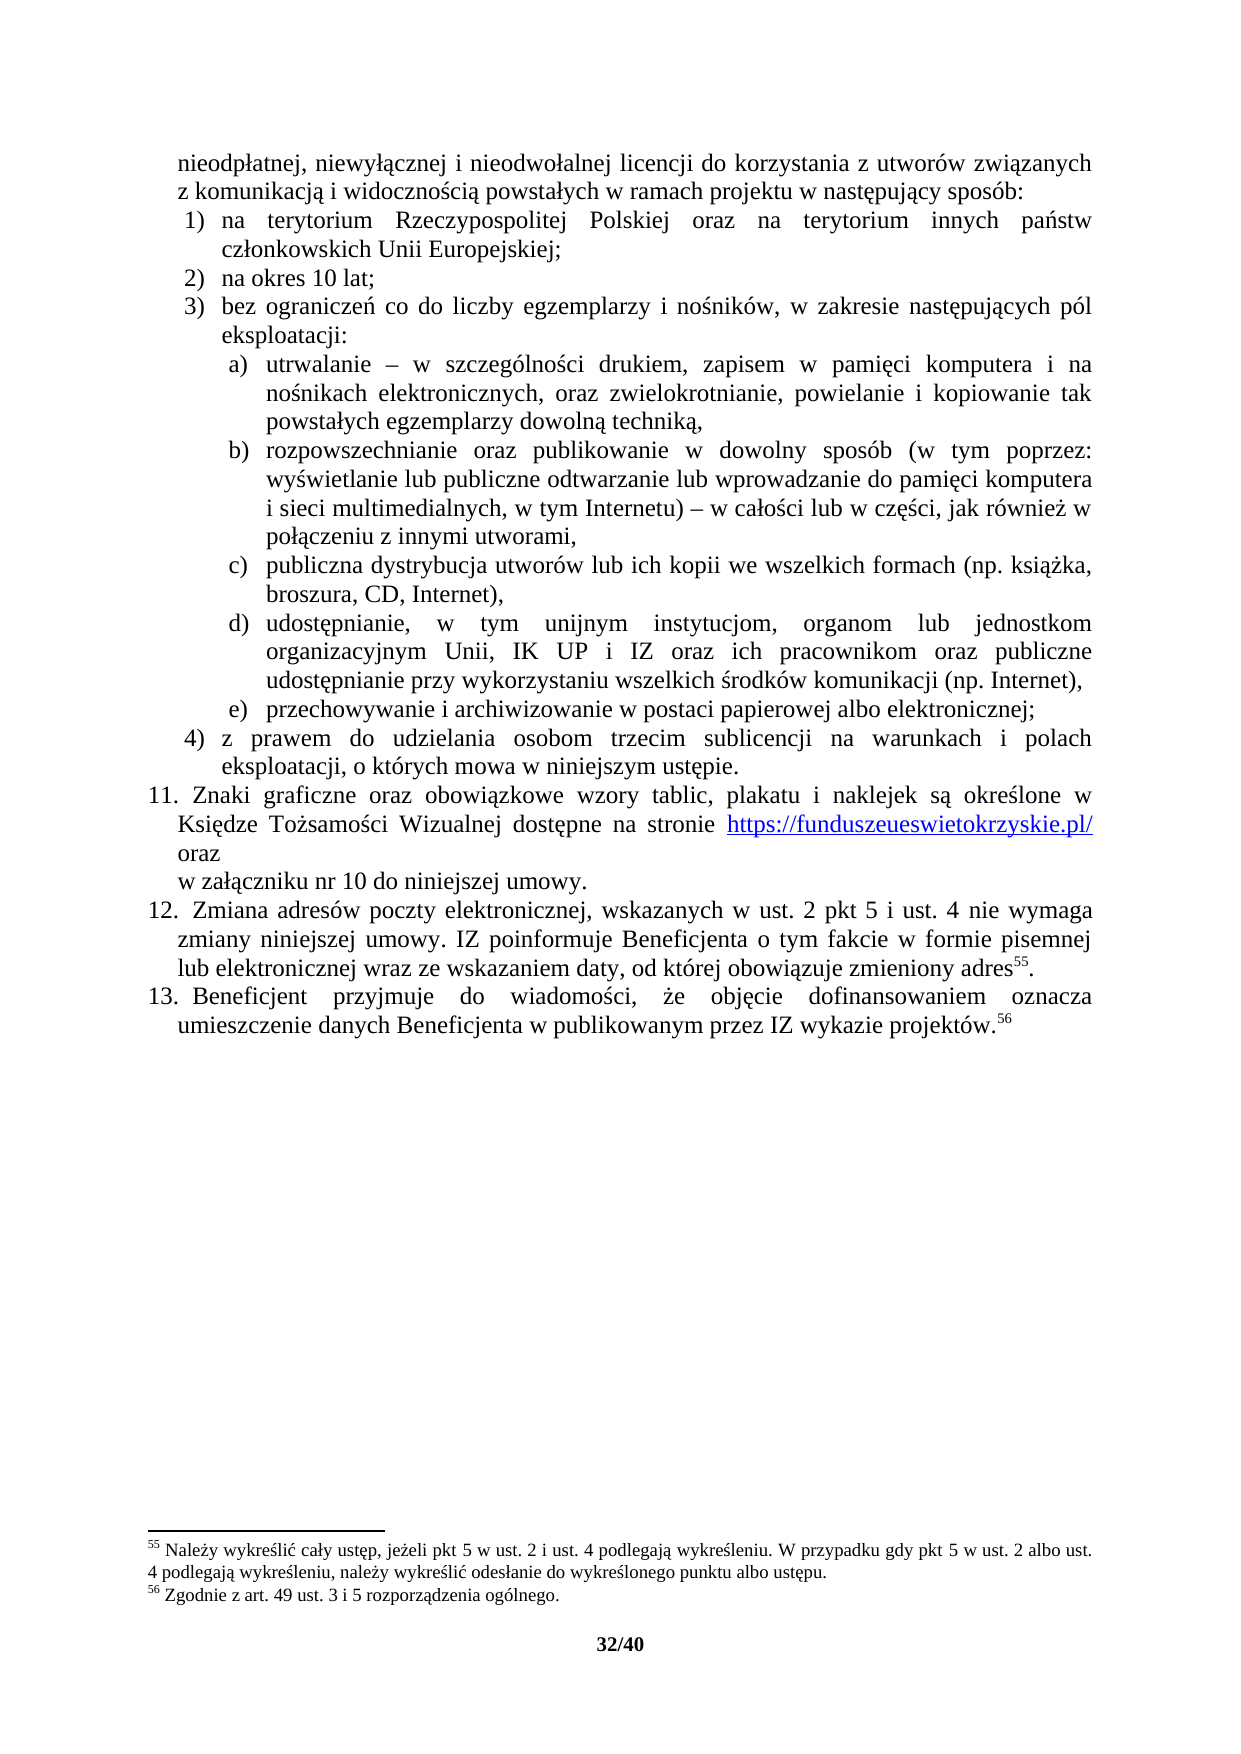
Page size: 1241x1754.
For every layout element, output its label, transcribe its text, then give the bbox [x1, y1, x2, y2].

list Beneficjent przyjmuje do wiadomości, że objęcie dofinansowaniem oznacza umieszczenie danych Beneficjenta w publikowanym przez IZ wykazie projektów. [148, 981, 1093, 1039]
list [148, 148, 1093, 205]
list przechowywanie i archiwizowanie w postaci papierowej albo elektronicznej; [228, 694, 1093, 723]
list publiczna dystrybucja utworów lub ich kopii we wszelkich formach (np. książka, broszura, CD, Internet), [228, 550, 1093, 608]
list na terytorium Rzeczypospolitej Polskiej oraz na terytorium innych państw członkowskich Unii Europejskiej; [184, 205, 1093, 263]
list na okres 10 lat; [184, 263, 1093, 291]
list udostępnianie, w tym unijnym instytucjom, organom lub jednostkom organizacyjnym Unii, IK UP i IZ oraz ich pracownikom oraz publiczne udostępnianie przy wykorzystaniu wszelkich środków komunikacji (np. Internet), [228, 608, 1093, 694]
list Zmiana adresów poczty elektronicznej, wskazanych w ust. 2 pkt 5 i ust. 4 nie wymaga zmiany niniejszej umowy. IZ poinformuje Beneficjenta o tym fakcie w formie pisemnej lub elektronicznej wraz ze wskazaniem daty, od której obowiązuje zmieniony adres. [148, 895, 1093, 981]
list Znaki graficzne oraz obowiązkowe wzory tablic, plakatu i naklejek są określone w Księdze Tożsamości Wizualnej dostępne na stronie https://funduszeueswietokrzyskie.pl/ oraz w załączniku nr 10 do niniejszej umowy. [148, 780, 1093, 895]
list bez ograniczeń co do liczby egzemplarzy i nośników, w zakresie następujących pól eksploatacji: [184, 291, 1093, 349]
list z prawem do udzielania osobom trzecim sublicencji na warunkach i polach eksploatacji, o których mowa w niniejszym ustępie. [184, 723, 1093, 780]
list rozpowszechnianie oraz publikowanie w dowolny sposób (w tym poprzez: wyświetlanie lub publiczne odtwarzanie lub wprowadzanie do pamięci komputera i sieci multimedialnych, w tym Internetu) – w całości lub w części, jak również w połączeniu z innymi utworami, [228, 435, 1093, 550]
list utrwalanie – w szczególności drukiem, zapisem w pamięci komputera i na nośnikach elektronicznych, oraz zwielokrotnianie, powielanie i kopiowanie tak powstałych egzemplarzy dowolną techniką, [228, 349, 1093, 435]
